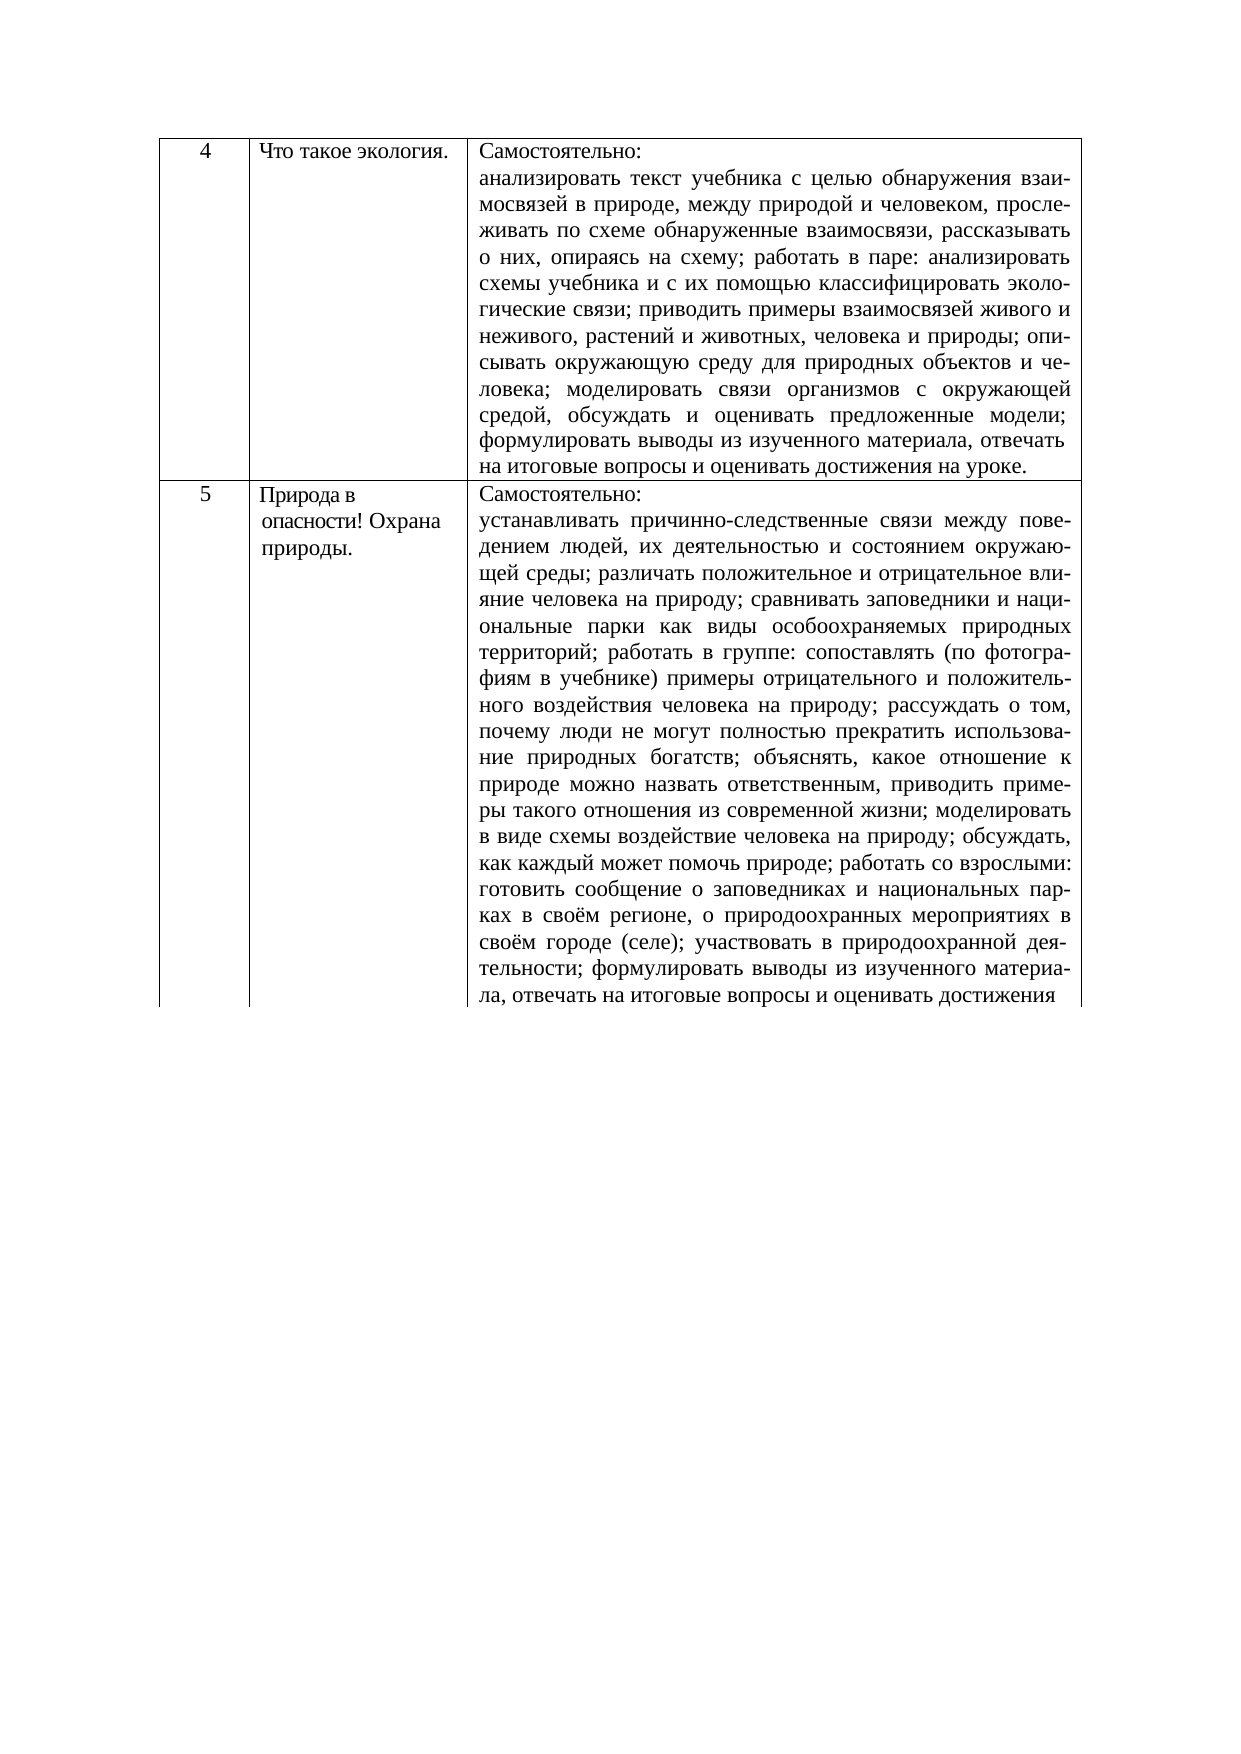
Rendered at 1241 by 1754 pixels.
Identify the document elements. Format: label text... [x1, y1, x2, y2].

table_cell Самостоятельно: анализировать текст учебника с целью обнаружения взаи- мосвязей в природе, между природой и человеком, просле- живать по схеме обнаруженные взаимосвязи, рассказывать о них, опираясь на схему; работать в паре: анализировать схемы учебника и с их помощью классифицировать эколо- гические связи; приводить примеры взаимосвязей живого и неживого, растений и животных, человека и природы; опи- сывать окружающую среду для природных объектов и че- ловека; моделировать связи организмов с окружающей средой, обсуждать и оценивать предложенные модели; формулировать выводы из изученного материала, отвечать на итоговые вопросы и оценивать достижения на уроке. [468, 139, 1081, 480]
table_cell 5 [160, 481, 249, 1007]
table_cell Что такое экология. [250, 139, 467, 480]
table_cell Природа в опасности! Охрана природы. [250, 481, 467, 1007]
table_cell 4 [160, 139, 249, 480]
table_cell Самостоятельно: устанавливать причинно-следственные связи между пове- дением людей, их деятельностью и состоянием окружаю- щей среды; различать положительное и отрицательное вли- яние человека на природу; сравнивать заповедники и наци- ональные парки как виды особоохраняемых природных территорий; работать в группе: сопоставлять (по фотогра- фиям в учебнике) примеры отрицательного и положитель- ного воздействия человека на природу; рассуждать о том, почему люди не могут полностью прекратить использова- ние природных богатств; объяснять, какое отношение к природе можно назвать ответственным, приводить приме- ры такого отношения из современной жизни; моделировать в виде схемы воздействие человека на природу; обсуждать, как каждый может помочь природе; работать со взрослыми: готовить сообщение о заповедниках и национальных пар- ках в своём регионе, о природоохранных мероприятиях в своём городе (селе); участвовать в природоохранной дея- тельности; формулировать выводы из изученного материа- ла, отвечать на итоговые вопросы и оценивать достижения [468, 481, 1081, 1007]
